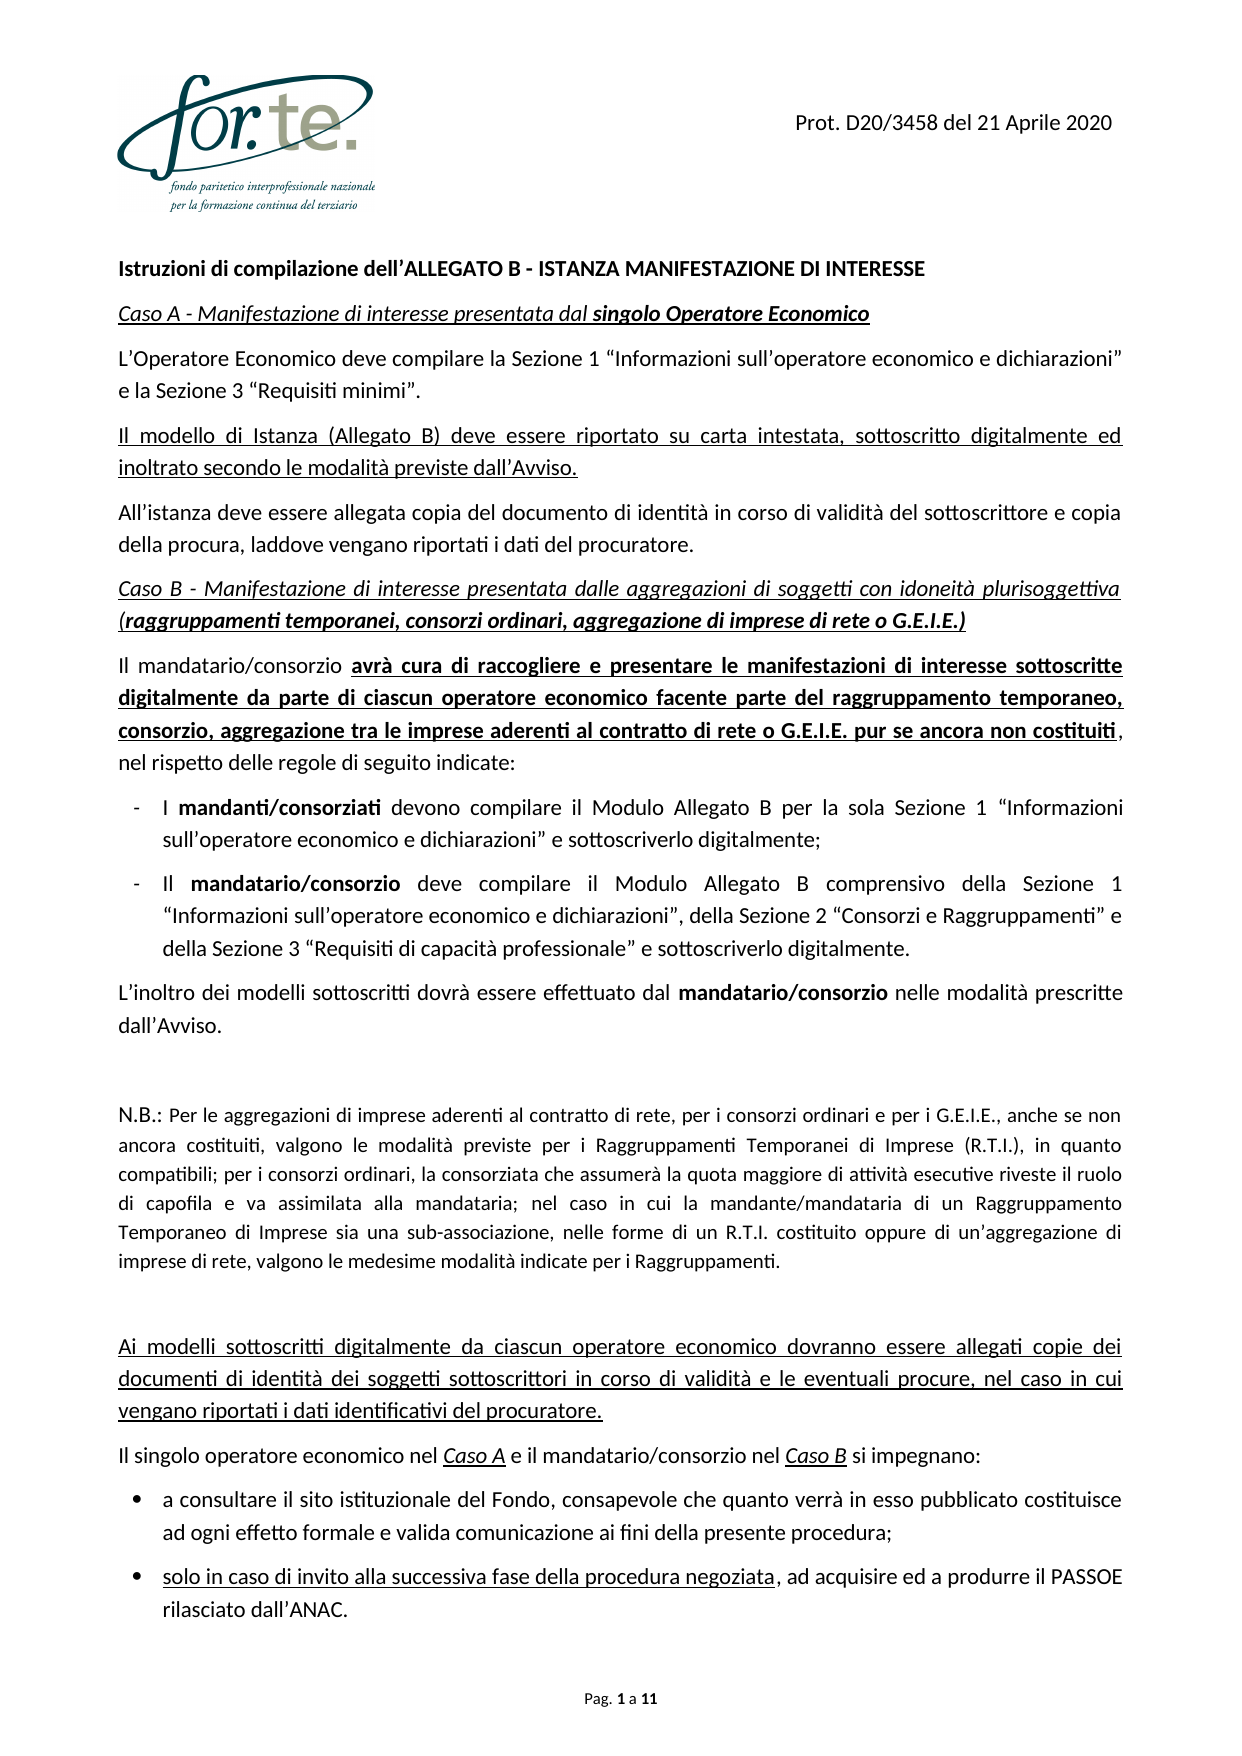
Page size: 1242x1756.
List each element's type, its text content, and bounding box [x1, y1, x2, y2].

text Istruzioni di compilazione dell’ALLEGATO B - ISTANZA MANIFESTAZIONE DI INTERESSE [118, 254, 1123, 282]
text Il mandatario/consorzio avrà cura di raccogliere e presentare le manifestazioni di interesse sottoscritte digitalmente da parte di ciascun operatore economico facente parte del raggruppamento temporaneo, consorzio, aggregazione tra le imprese aderenti al contratto di rete o G.E.I.E. pur se ancora non costituiti, nel rispetto delle regole di seguito indicate: [118, 651, 1123, 708]
text All’istanza deve essere allegata copia del documento di identità in corso di validità del sottoscrittore e copia della procura, laddove vengano riportati i dati del procuratore. [118, 498, 1123, 558]
list Il mandatario/consorzio deve compilare il Modulo Allegato B comprensivo della Sezione 1 “Informazioni sull’operatore economico e dichiarazioni”, della Sezione 2 “Consorzi e Raggruppamenti” e della Sezione 3 “Requisiti di capacità professionale” e sottoscriverlo digitalmente. [133, 869, 1123, 962]
text Il mandatario/consorzio avrà cura di raccogliere e presentare le manifestazioni di interesse sottoscritte digitalmente da parte di ciascun operatore economico facente parte del raggruppamento temporaneo, consorzio, aggregazione tra le imprese aderenti al contratto di rete o G.E.I.E. pur se ancora non costituiti, nel rispetto delle regole di seguito indicate: [118, 709, 1123, 776]
text Ai modelli sottoscritti digitalmente da ciascun operatore economico dovranno essere allegati copie dei documenti di identità dei soggetti sottoscrittori in corso di validità e le eventuali procure, nel caso in cui vengano riportati i dati identificativi del procuratore. [118, 1332, 1123, 1388]
text Il singolo operatore economico nel Caso A e il mandatario/consorzio nel Caso B si impegnano: [118, 1441, 1123, 1469]
list solo in caso di invito alla successiva fase della procedura negoziata, ad acquisire ed a produrre il PASSOE rilasciato dall’ANAC. [133, 1562, 1123, 1623]
list I mandanti/consorziati devono compilare il Modulo Allegato B per la sola Sezione 1 “Informazioni sull’operatore economico e dichiarazioni” e sottoscriverlo digitalmente; [133, 793, 1123, 853]
text Caso B - Manifestazione di interesse presentata dalle aggregazioni di soggetti con idoneità plurisoggettiva (raggruppamenti temporanei, consorzi ordinari, aggregazione di imprese di rete o G.E.I.E.) [118, 574, 1123, 635]
text Il modello di Istanza (Allegato B) deve essere riportato su carta intestata, sottoscritto digitalmente ed inoltrato secondo le modalità previste dall’Avviso. [118, 446, 1123, 481]
text Caso A - Manifestazione di interesse presentata dal singolo Operatore Economico [118, 299, 1123, 327]
text L’Operatore Economico deve compilare la Sezione 1 “Informazioni sull’operatore economico e dichiarazioni” e la Sezione 3 “Requisiti minimi”. [118, 344, 1123, 404]
picture [117, 75, 375, 212]
text Il modello di Istanza (Allegato B) deve essere riportato su carta intestata, sottoscritto digitalmente ed inoltrato secondo le modalità previste dall’Avviso. [118, 421, 1123, 445]
list a consultare il sito istituzionale del Fondo, consapevole che quanto verrà in esso pubblicato costituisce ad ogni effetto formale e valida comunicazione ai fini della presente procedura; [133, 1486, 1123, 1546]
text L’inoltro dei modelli sottoscritti dovrà essere effettuato dal mandatario/consorzio nelle modalità prescritte dall’Avviso. [118, 978, 1123, 1039]
text N.B.: Per le aggregazioni di imprese aderenti al contratto di rete, per i consorzi ordinari e per i G.E.I.E., anche se non ancora costituiti, valgono le modalità previste per i Raggruppamenti Temporanei di Imprese (R.T.I.), in quanto compatibili; per i consorzi ordinari, la consorziata che assumerà la quota maggiore di attività esecutive riveste il ruolo di capofila e va assimilata alla mandataria; nel caso in cui la mandante/mandataria di un Raggruppamento Temporaneo di Imprese sia una sub-associazione, nelle forme di un R.T.I. costituito oppure di un’aggregazione di imprese di rete, valgono le medesime modalità indicate per i Raggruppamenti. [118, 1100, 1123, 1274]
text Ai modelli sottoscritti digitalmente da ciascun operatore economico dovranno essere allegati copie dei documenti di identità dei soggetti sottoscrittori in corso di validità e le eventuali procure, nel caso in cui vengano riportati i dati identificativi del procuratore. [118, 1390, 1123, 1424]
